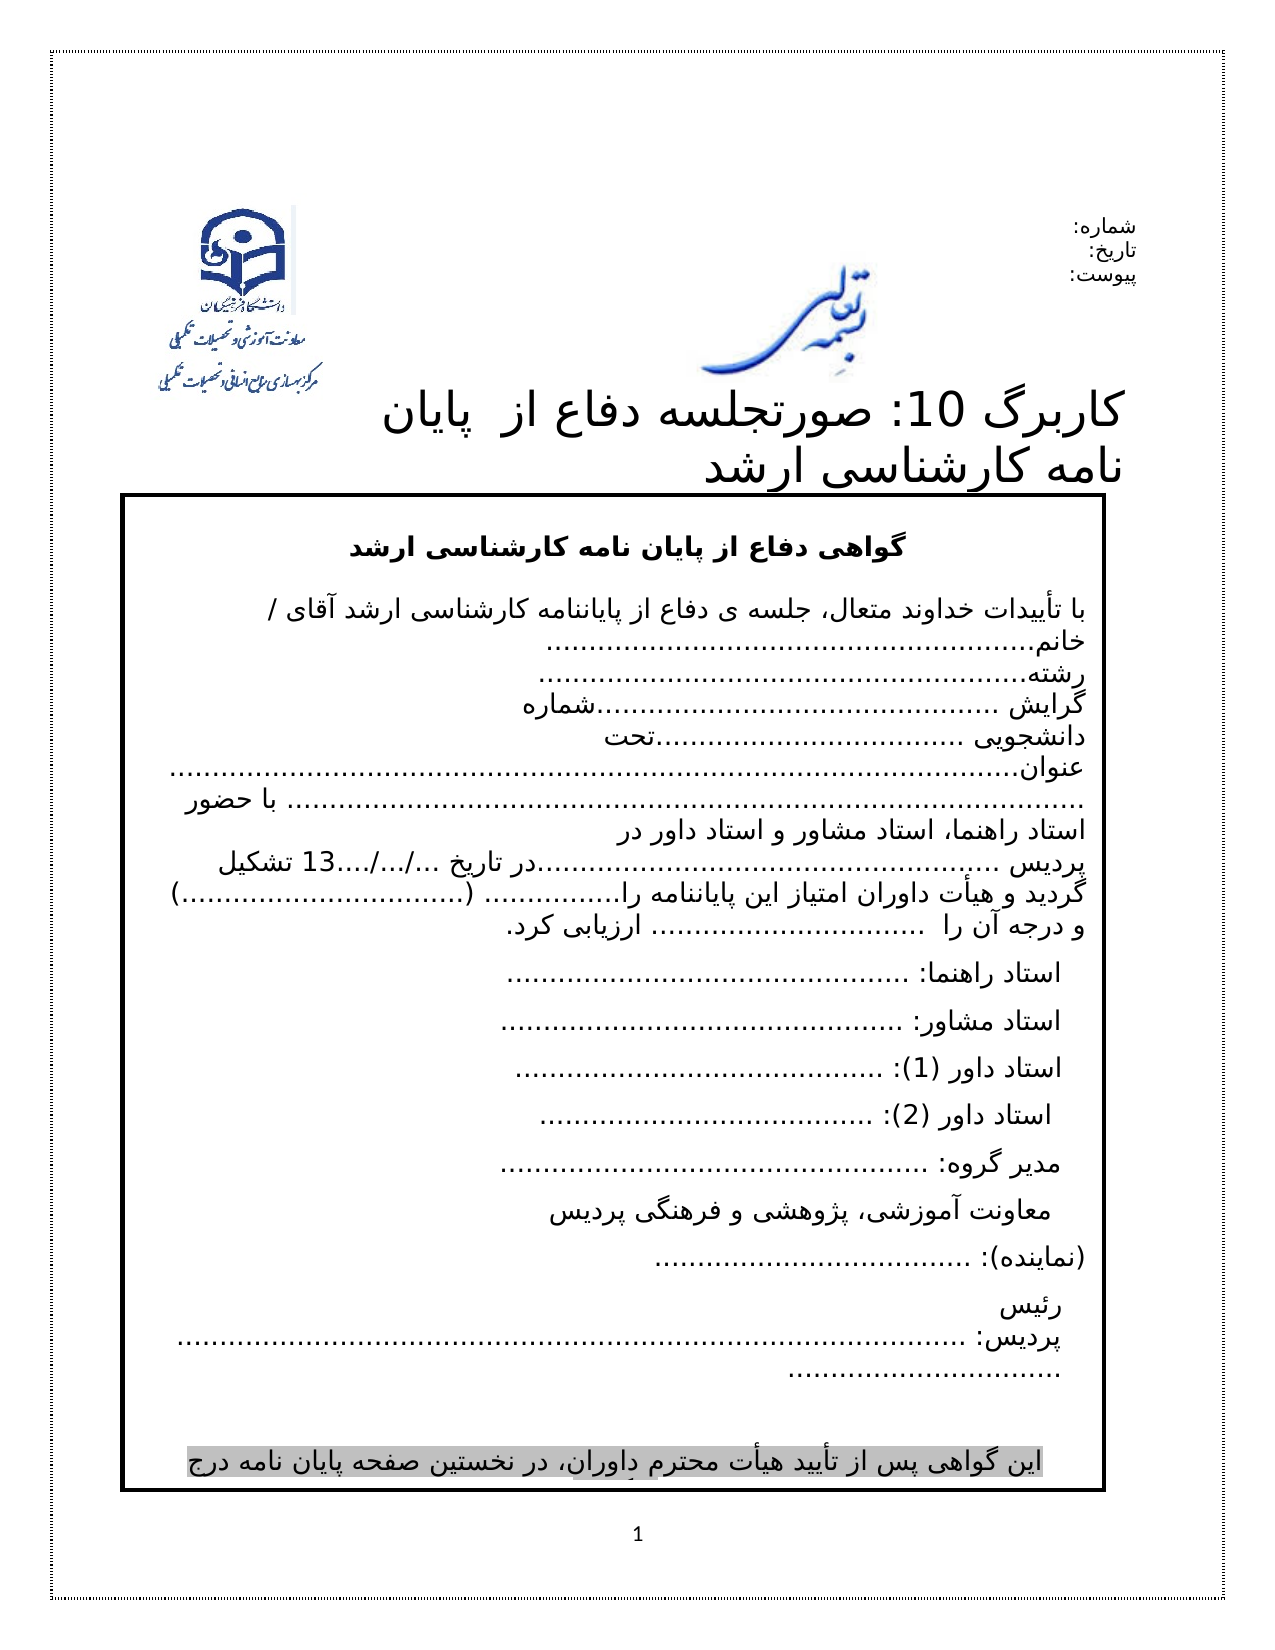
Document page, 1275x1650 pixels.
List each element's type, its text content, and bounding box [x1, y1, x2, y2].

picture [149, 193, 324, 400]
picture [685, 251, 888, 383]
text کاربرگ 10: صورتجلسه دفاع از پایان نامه کارشناسی ارشد [150, 382, 1125, 494]
